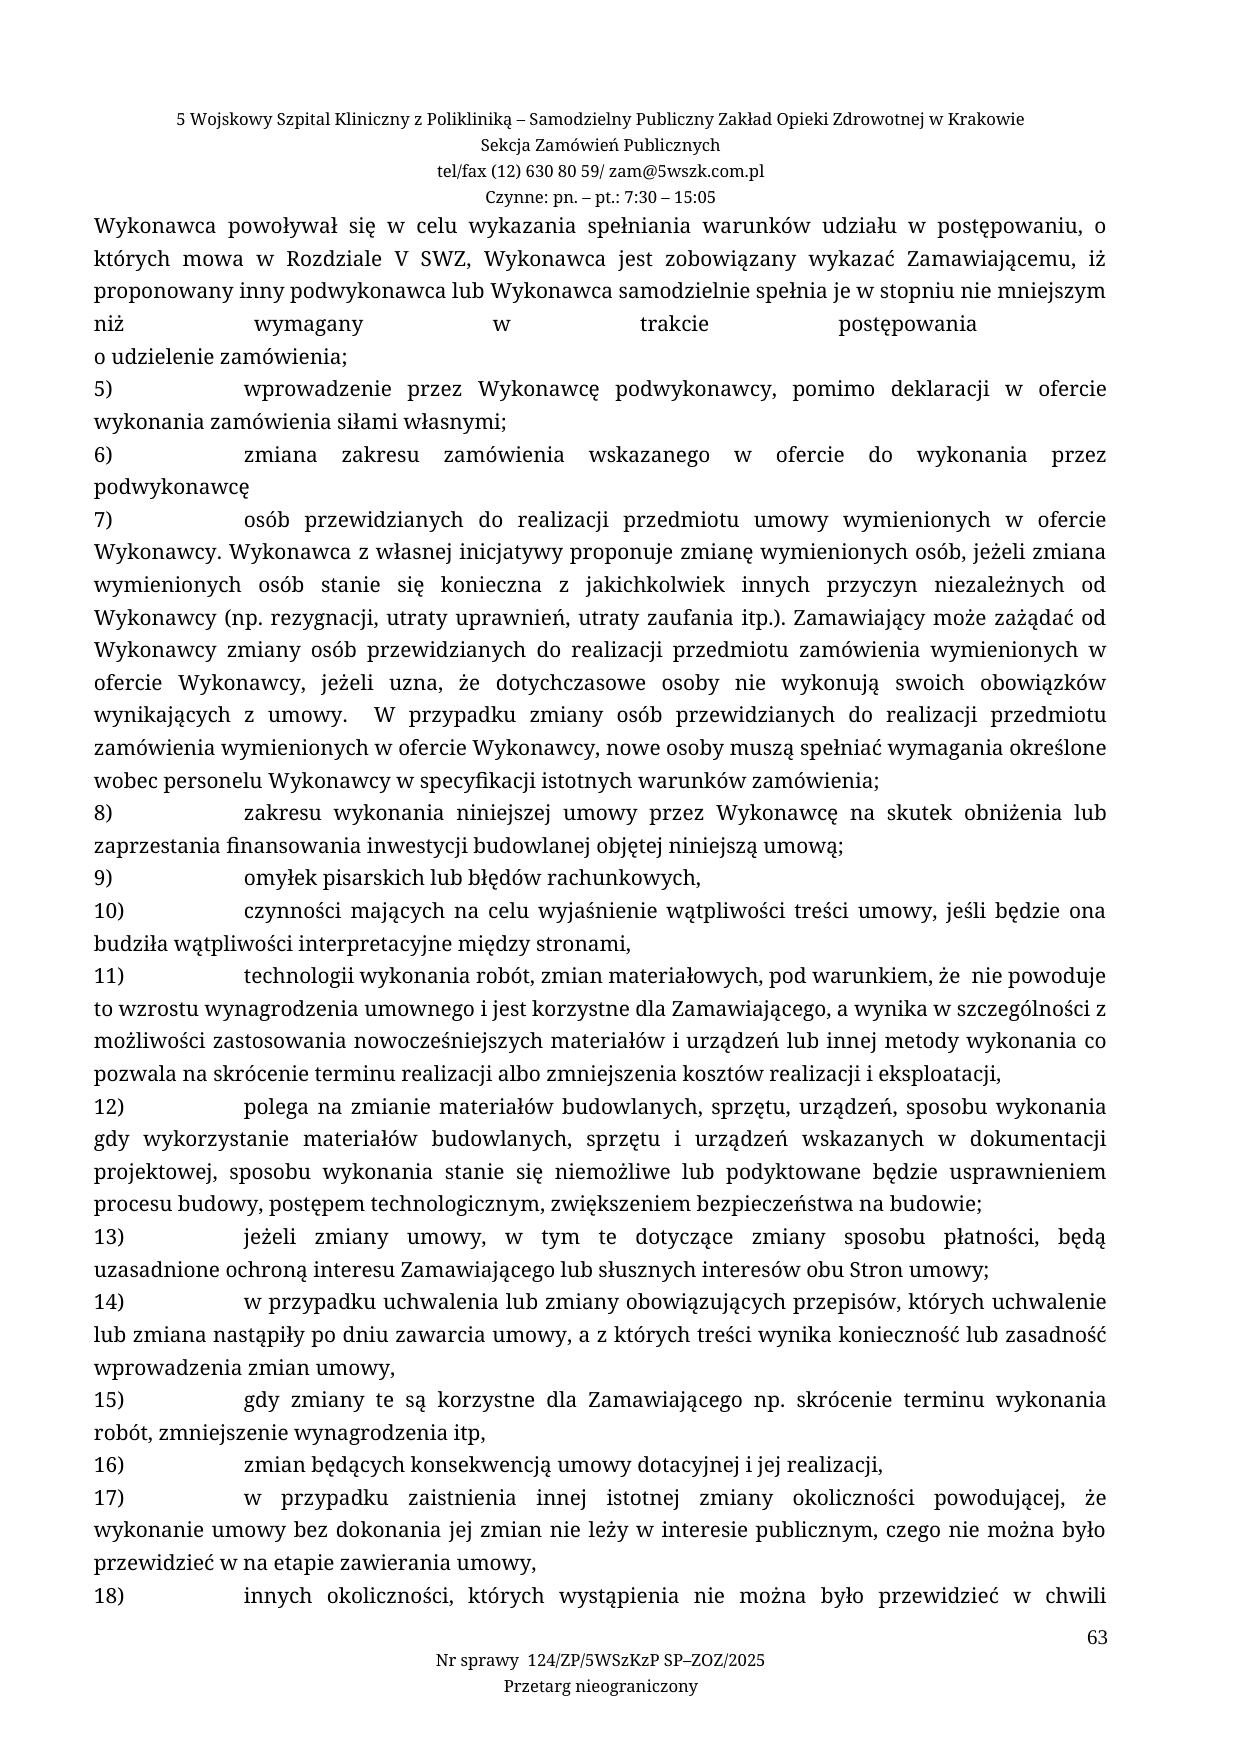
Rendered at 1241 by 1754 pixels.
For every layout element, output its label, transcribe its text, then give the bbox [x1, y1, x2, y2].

list osób przewidzianych do realizacji przedmiotu umowy wymienionych w ofercie Wykonawcy. Wykonawca z własnej inicjatywy proponuje zmianę wymienionych osób, jeżeli zmiana wymienionych osób stanie się konieczna z jakichkolwiek innych przyczyn niezależnych od Wykonawcy (np. rezygnacji, utraty uprawnień, utraty zaufania itp.). Zamawiający może zażądać od Wykonawcy zmiany osób przewidzianych do realizacji przedmiotu zamówienia wymienionych w ofercie Wykonawcy, jeżeli uzna, że dotychczasowe osoby nie wykonują swoich obowiązków wynikających z umowy. W przypadku zmiany osób przewidzianych do realizacji przedmiotu zamówienia wymienionych w ofercie Wykonawcy, nowe osoby muszą spełniać wymagania określone wobec personelu Wykonawcy w specyfikacji istotnych warunków zamówienia; [94, 505, 1107, 794]
list zakresu wykonania niniejszej umowy przez Wykonawcę na skutek obniżenia lub zaprzestania finansowania inwestycji budowlanej objętej niniejszą umową; [94, 798, 1107, 859]
list polega na zmianie materiałów budowlanych, sprzętu, urządzeń, sposobu wykonania gdy wykorzystanie materiałów budowlanych, sprzętu i urządzeń wskazanych w dokumentacji projektowej, sposobu wykonania stanie się niemożliwe lub podyktowane będzie usprawnieniem procesu budowy, postępem technologicznym, zwiększeniem bezpieczeństwa na budowie; [94, 1092, 1107, 1218]
list w przypadku uchwalenia lub zmiany obowiązujących przepisów, których uchwalenie lub zmiana nastąpiły po dniu zawarcia umowy, a z których treści wynika konieczność lub zasadność wprowadzenia zmian umowy, [94, 1287, 1107, 1381]
list jeżeli zmiany umowy, w tym te dotyczące zmiany sposobu płatności, będą uzasadnione ochroną interesu Zamawiającego lub słusznych interesów obu Stron umowy; [94, 1222, 1107, 1283]
list wprowadzenie przez Wykonawcę podwykonawcy, pomimo deklaracji w ofercie wykonania zamówienia siłami własnymi; [94, 374, 1107, 436]
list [94, 211, 1107, 370]
list technologii wykonania robót, zmian materiałowych, pod warunkiem, że nie powoduje to wzrostu wynagrodzenia umownego i jest korzystne dla Zamawiającego, a wynika w szczególności z możliwości zastosowania nowocześniejszych materiałów i urządzeń lub innej metody wykonania co pozwala na skrócenie terminu realizacji albo zmniejszenia kosztów realizacji i eksploatacji, [94, 961, 1107, 1088]
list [94, 1581, 1107, 1609]
list zmian będących konsekwencją umowy dotacyjnej i jej realizacji, [94, 1450, 1107, 1479]
list w przypadku zaistnienia innej istotnej zmiany okoliczności powodującej, że wykonanie umowy bez dokonania jej zmian nie leży w interesie publicznym, czego nie można było przewidzieć w na etapie zawierania umowy, [94, 1483, 1107, 1577]
list omyłek pisarskich lub błędów rachunkowych, [94, 863, 1107, 892]
list zmiana zakresu zamówienia wskazanego w ofercie do wykonania przez podwykonawcę [94, 440, 1107, 501]
list gdy zmiany te są korzystne dla Zamawiającego np. skrócenie terminu wykonania robót, zmniejszenie wynagrodzenia itp, [94, 1385, 1107, 1446]
list czynności mających na celu wyjaśnienie wątpliwości treści umowy, jeśli będzie ona budziła wątpliwości interpretacyjne między stronami, [94, 896, 1107, 957]
